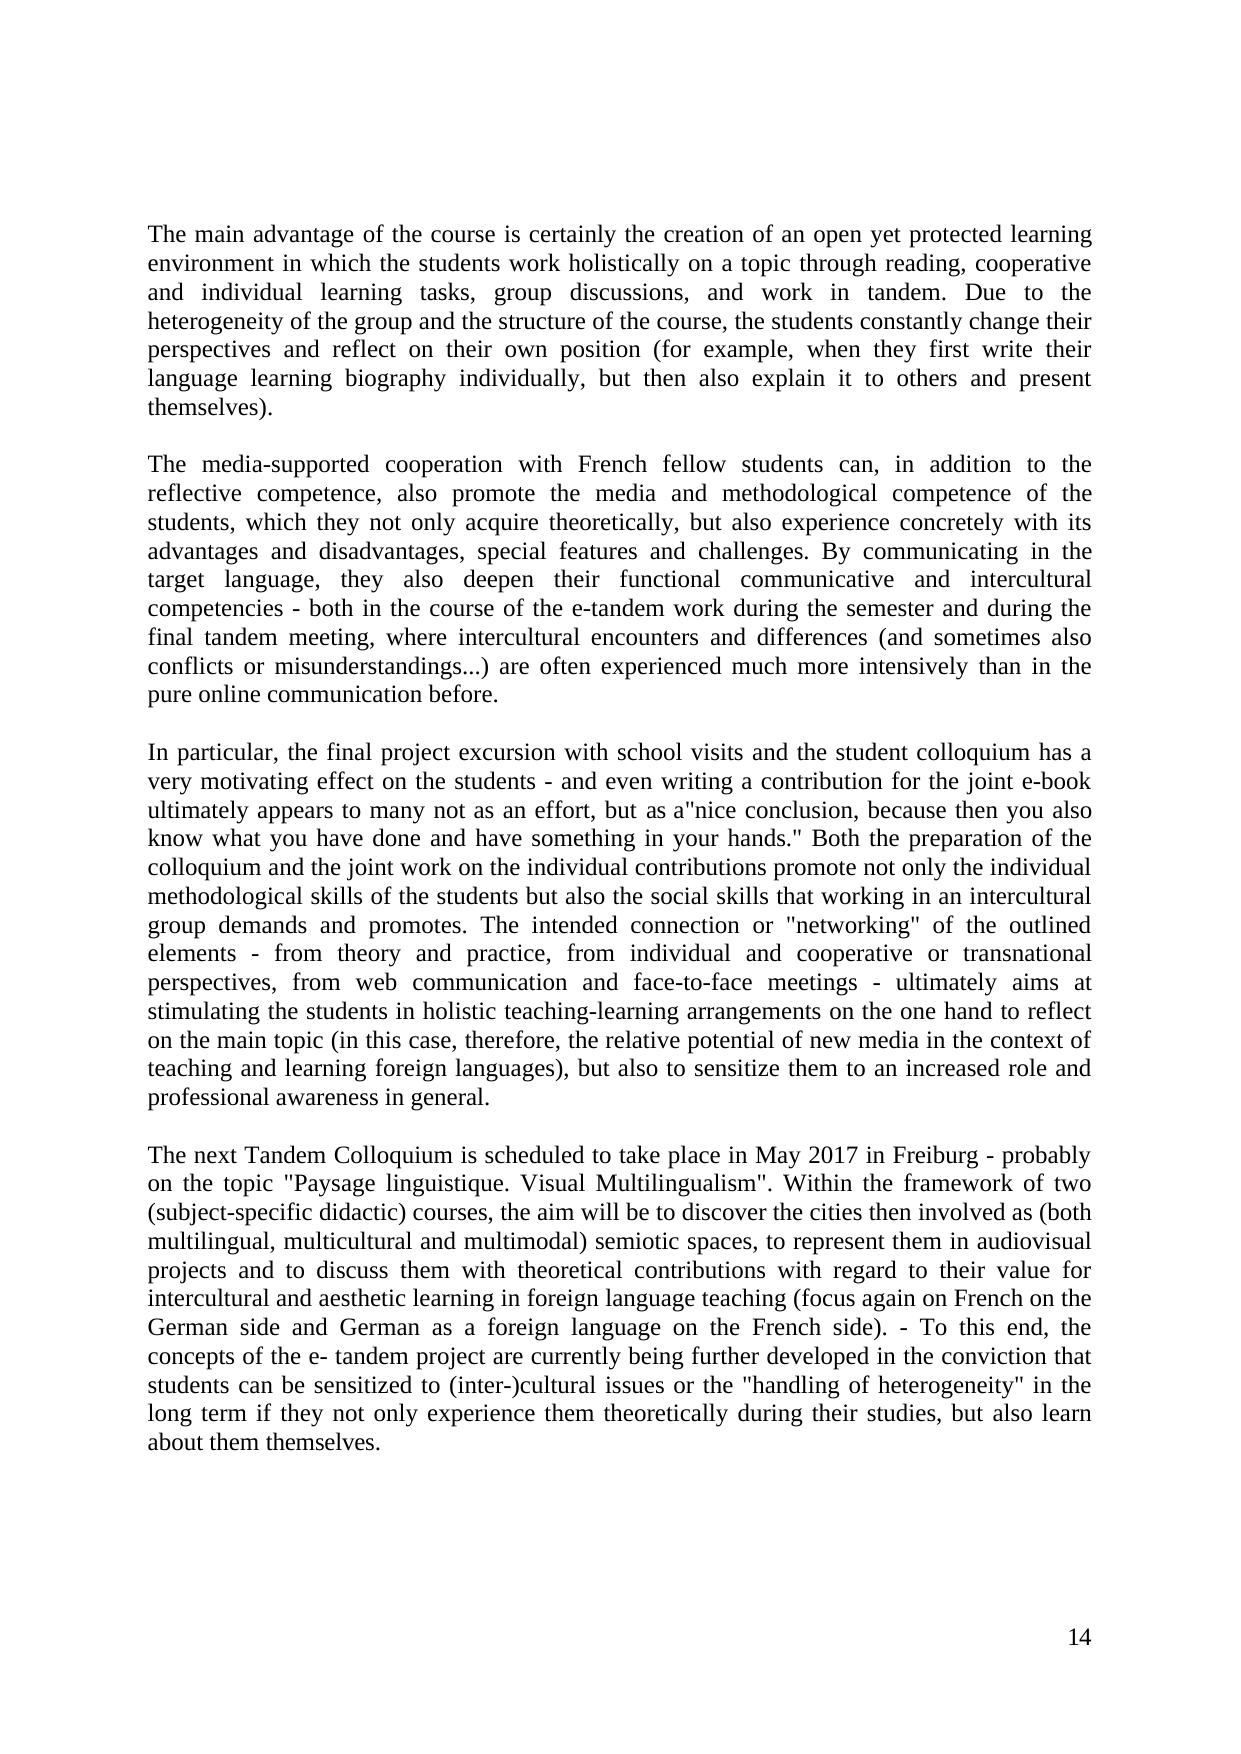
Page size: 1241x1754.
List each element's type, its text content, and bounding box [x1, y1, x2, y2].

text The next Tandem Colloquium is scheduled to take place in May 2017 in Freiburg - probably on the topic "Paysage linguistique. Visual Multilingualism". Within the framework of two (subject-specific didactic) courses, the aim will be to discover the cities then involved as (both multilingual, multicultural and multimodal) semiotic spaces, to represent them in audiovisual projects and to discuss them with theoretical contributions with regard to their value for intercultural and aesthetic learning in foreign language teaching (focus again on French on the German side and German as a foreign language on the French side). - To this end, the concepts of the e- tandem project are currently being further developed in the conviction that students can be sensitized to (inter-)cultural issues or the "handling of heterogeneity" in the long term if they not only experience them theoretically during their studies, but also learn about them themselves. [147, 1140, 1093, 1456]
text The media-supported cooperation with French fellow students can, in addition to the reflective competence, also promote the media and methodological competence of the students, which they not only acquire theoretically, but also experience concretely with its advantages and disadvantages, special features and challenges. By communicating in the target language, they also deepen their functional communicative and intercultural competencies - both in the course of the e-tandem work during the semester and during the final tandem meeting, where intercultural encounters and differences (and sometimes also conflicts or misunderstandings...) are often experienced much more intensively than in the pure online communication before. [147, 449, 1093, 708]
text In particular, the final project excursion with school visits and the student colloquium has a very motivating effect on the students - and even writing a contribution for the joint e-book ultimately appears to many not as an effort, but as a"nice conclusion, because then you also know what you have done and have something in your hands." Both the preparation of the colloquium and the joint work on the individual contributions promote not only the individual methodological skills of the students but also the social skills that working in an intercultural group demands and promotes. The intended connection or "networking" of the outlined elements - from theory and practice, from individual and cooperative or transnational perspectives, from web communication and face-to-face meetings - ultimately aims at stimulating the students in holistic teaching-learning arrangements on the one hand to reflect on the main topic (in this case, therefore, the relative potential of new media in the context of teaching and learning foreign languages), but also to sensitize them to an increased role and professional awareness in general. [147, 737, 1093, 1111]
text The main advantage of the course is certainly the creation of an open yet protected learning environment in which the students work holistically on a topic through reading, cooperative and individual learning tasks, group discussions, and work in tandem. Due to the heterogeneity of the group and the structure of the course, the students constantly change their perspectives and reflect on their own position (for example, when they first write their language learning biography individually, but then also explain it to others and present themselves). [147, 219, 1093, 421]
